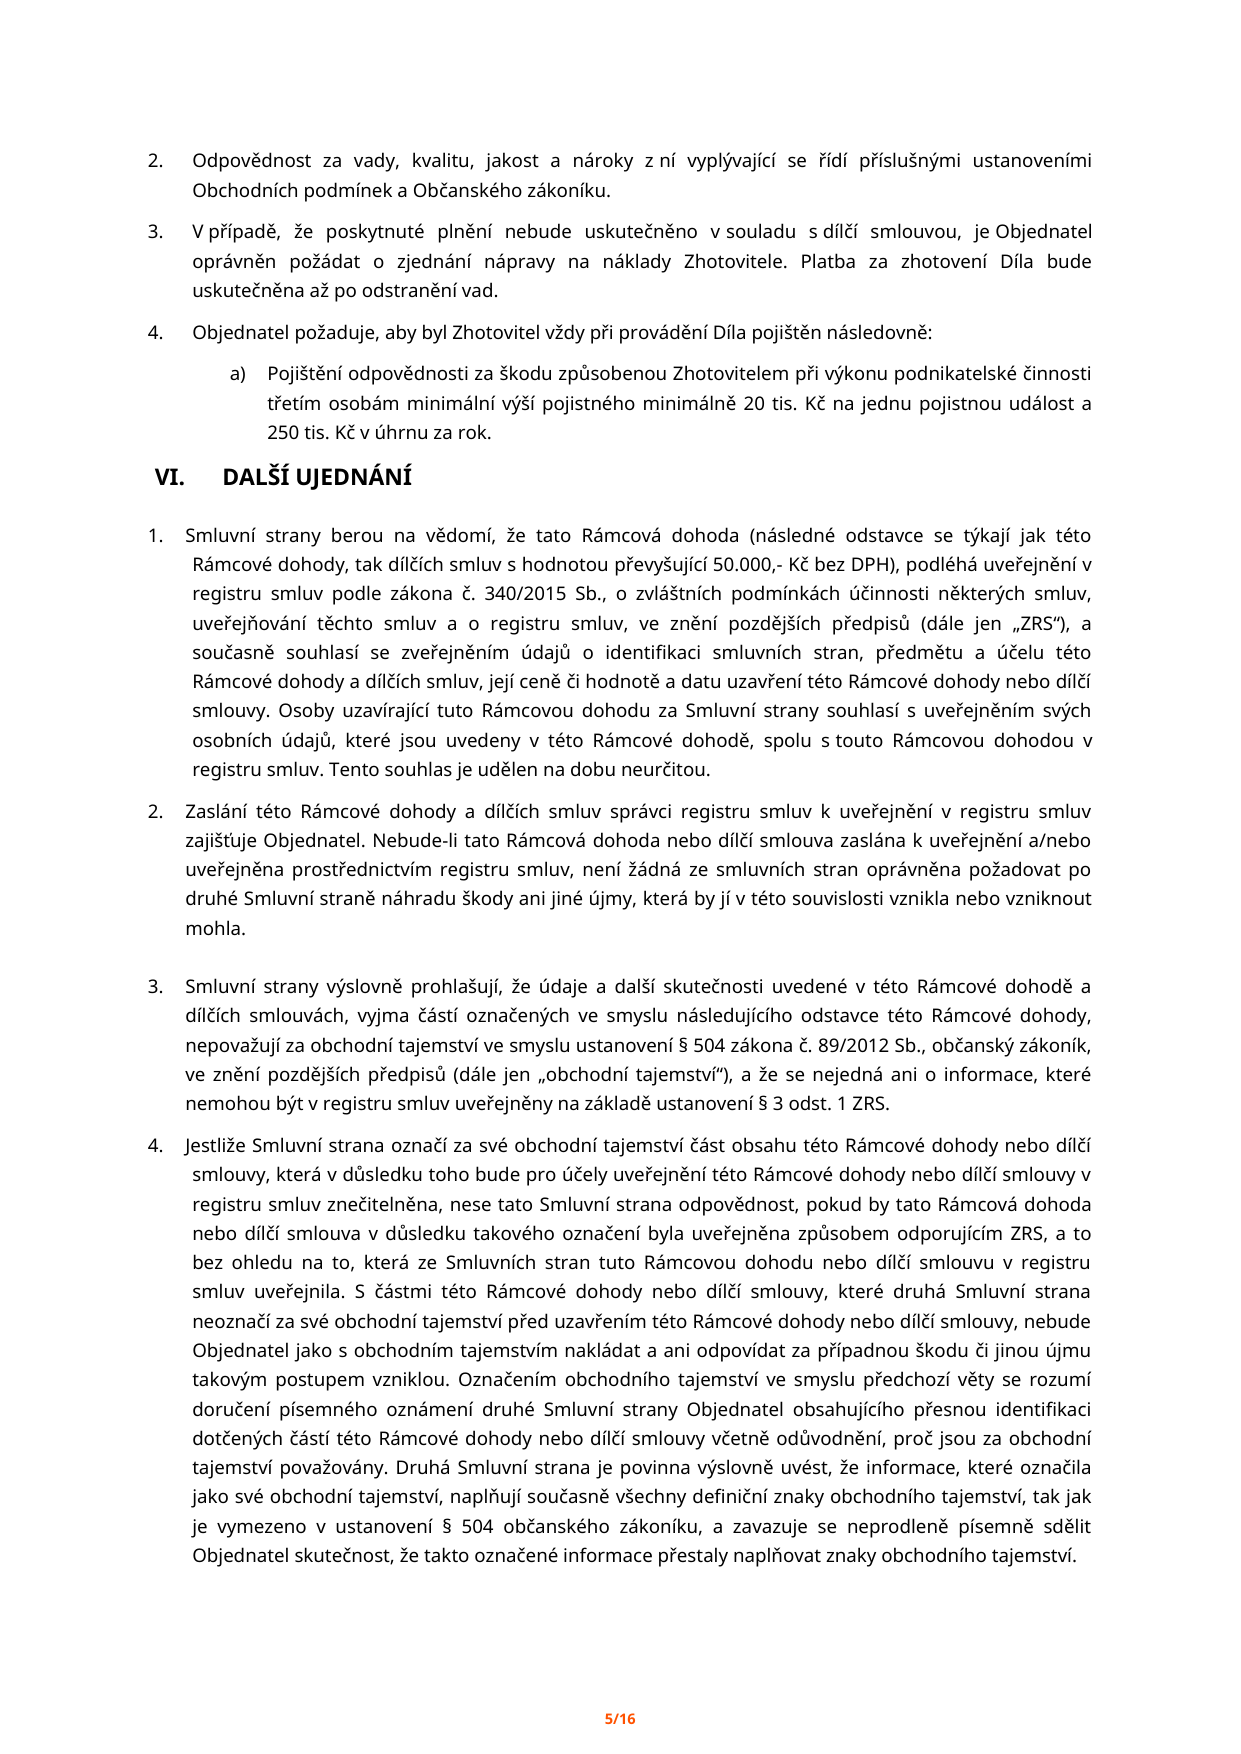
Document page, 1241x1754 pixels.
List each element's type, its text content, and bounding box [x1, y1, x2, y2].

list Objednatel požaduje, aby byl Zhotovitel vždy při provádění Díla pojištěn následovně: [148, 319, 1093, 344]
list Jestliže Smluvní strana označí za své obchodní tajemství část obsahu této Rámcové dohody nebo dílčí smlouvy, která v důsledku toho bude pro účely uveřejnění této Rámcové dohody nebo dílčí smlouvy v registru smluv znečitelněna, nese tato Smluvní strana odpovědnost, pokud by tato Rámcová dohoda nebo dílčí smlouva v důsledku takového označení byla uveřejněna způsobem odporujícím ZRS, a to bez ohledu na to, která ze Smluvních stran tuto Rámcovou dohodu nebo dílčí smlouvu v registru smluv uveřejnila. S částmi této Rámcové dohody nebo dílčí smlouvy, které druhá Smluvní strana neoznačí za své obchodní tajemství před uzavřením této Rámcové dohody nebo dílčí smlouvy, nebude Objednatel jako s obchodním tajemstvím nakládat a ani odpovídat za případnou škodu či jinou újmu takovým postupem vzniklou. Označením obchodního tajemství ve smyslu předchozí věty se rozumí doručení písemného oznámení druhé Smluvní strany Objednatel obsahujícího přesnou identifikaci dotčených částí této Rámcové dohody nebo dílčí smlouvy včetně odůvodnění, proč jsou za obchodní tajemství považovány. Druhá Smluvní strana je povinna výslovně uvést, že informace, které označila jako své obchodní tajemství, naplňují současně všechny definiční znaky obchodního tajemství, tak jak je vymezeno v ustanovení § 504 občanského zákoníku, a zavazuje se neprodleně písemně sdělit Objednatel skutečnost, že takto označené informace přestaly naplňovat znaky obchodního tajemství. [148, 1132, 1093, 1568]
list Zaslání této Rámcové dohody a dílčích smluv správci registru smluv k uveřejnění v registru smluv zajišťuje Objednatel. Nebude-li tato Rámcová dohoda nebo dílčí smlouva zaslána k uveřejnění a/nebo uveřejněna prostřednictvím registru smluv, není žádná ze smluvních stran oprávněna požadovat po druhé Smluvní straně náhradu škody ani jiné újmy, která by jí v této souvislosti vznikla nebo vzniknout mohla. [148, 798, 1093, 941]
list Pojištění odpovědnosti za škodu způsobenou Zhotovitelem při výkonu podnikatelské činnosti třetím osobám minimální výší pojistného minimálně 20 tis. Kč na jednu pojistnou událost a 250 tis. Kč v úhrnu za rok. [229, 361, 1093, 445]
list Smluvní strany berou na vědomí, že tato Rámcová dohoda (následné odstavce se týkají jak této Rámcové dohody, tak dílčích smluv s hodnotou převyšující 50.000,- Kč bez DPH), podléhá uveřejnění v registru smluv podle zákona č. 340/2015 Sb., o zvláštních podmínkách účinnosti některých smluv, uveřejňování těchto smluv a o registru smluv, ve znění pozdějších předpisů (dále jen „ZRS“), a současně souhlasí se zveřejněním údajů o identifikaci smluvních stran, předmětu a účelu této Rámcové dohody a dílčích smluv, její ceně či hodnotě a datu uzavření této Rámcové dohody nebo dílčí smlouvy. Osoby uzavírající tuto Rámcovou dohodu za Smluvní strany souhlasí s uveřejněním svých osobních údajů, které jsou uvedeny v této Rámcové dohodě, spolu s touto Rámcovou dohodou v registru smluv. Tento souhlas je udělen na dobu neurčitou. [148, 522, 1093, 782]
list Smluvní strany výslovně prohlašují, že údaje a další skutečnosti uvedené v této Rámcové dohodě a dílčích smlouvách, vyjma částí označených ve smyslu následujícího odstavce této Rámcové dohody, nepovažují za obchodní tajemství ve smyslu ustanovení § 504 zákona č. 89/2012 Sb., občanský zákoník, ve znění pozdějších předpisů (dále jen „obchodní tajemství“), a že se nejedná ani o informace, které nemohou být v registru smluv uveřejněny na základě ustanovení § 3 odst. 1 ZRS. [148, 973, 1093, 1116]
list V případě, že poskytnuté plnění nebude uskutečněno v souladu s dílčí smlouvou, je Objednatel oprávněn požádat o zjednání nápravy na náklady Zhotovitele. Platba za zhotovení Díla bude uskutečněna až po odstranění vad. [148, 219, 1093, 303]
list DALŠÍ UJEDNÁNÍ [185, 461, 1093, 492]
list Odpovědnost za vady, kvalitu, jakost a nároky z ní vyplývající se řídí příslušnými ustanoveními Obchodních podmínek a Občanského zákoníku. [148, 148, 1093, 202]
